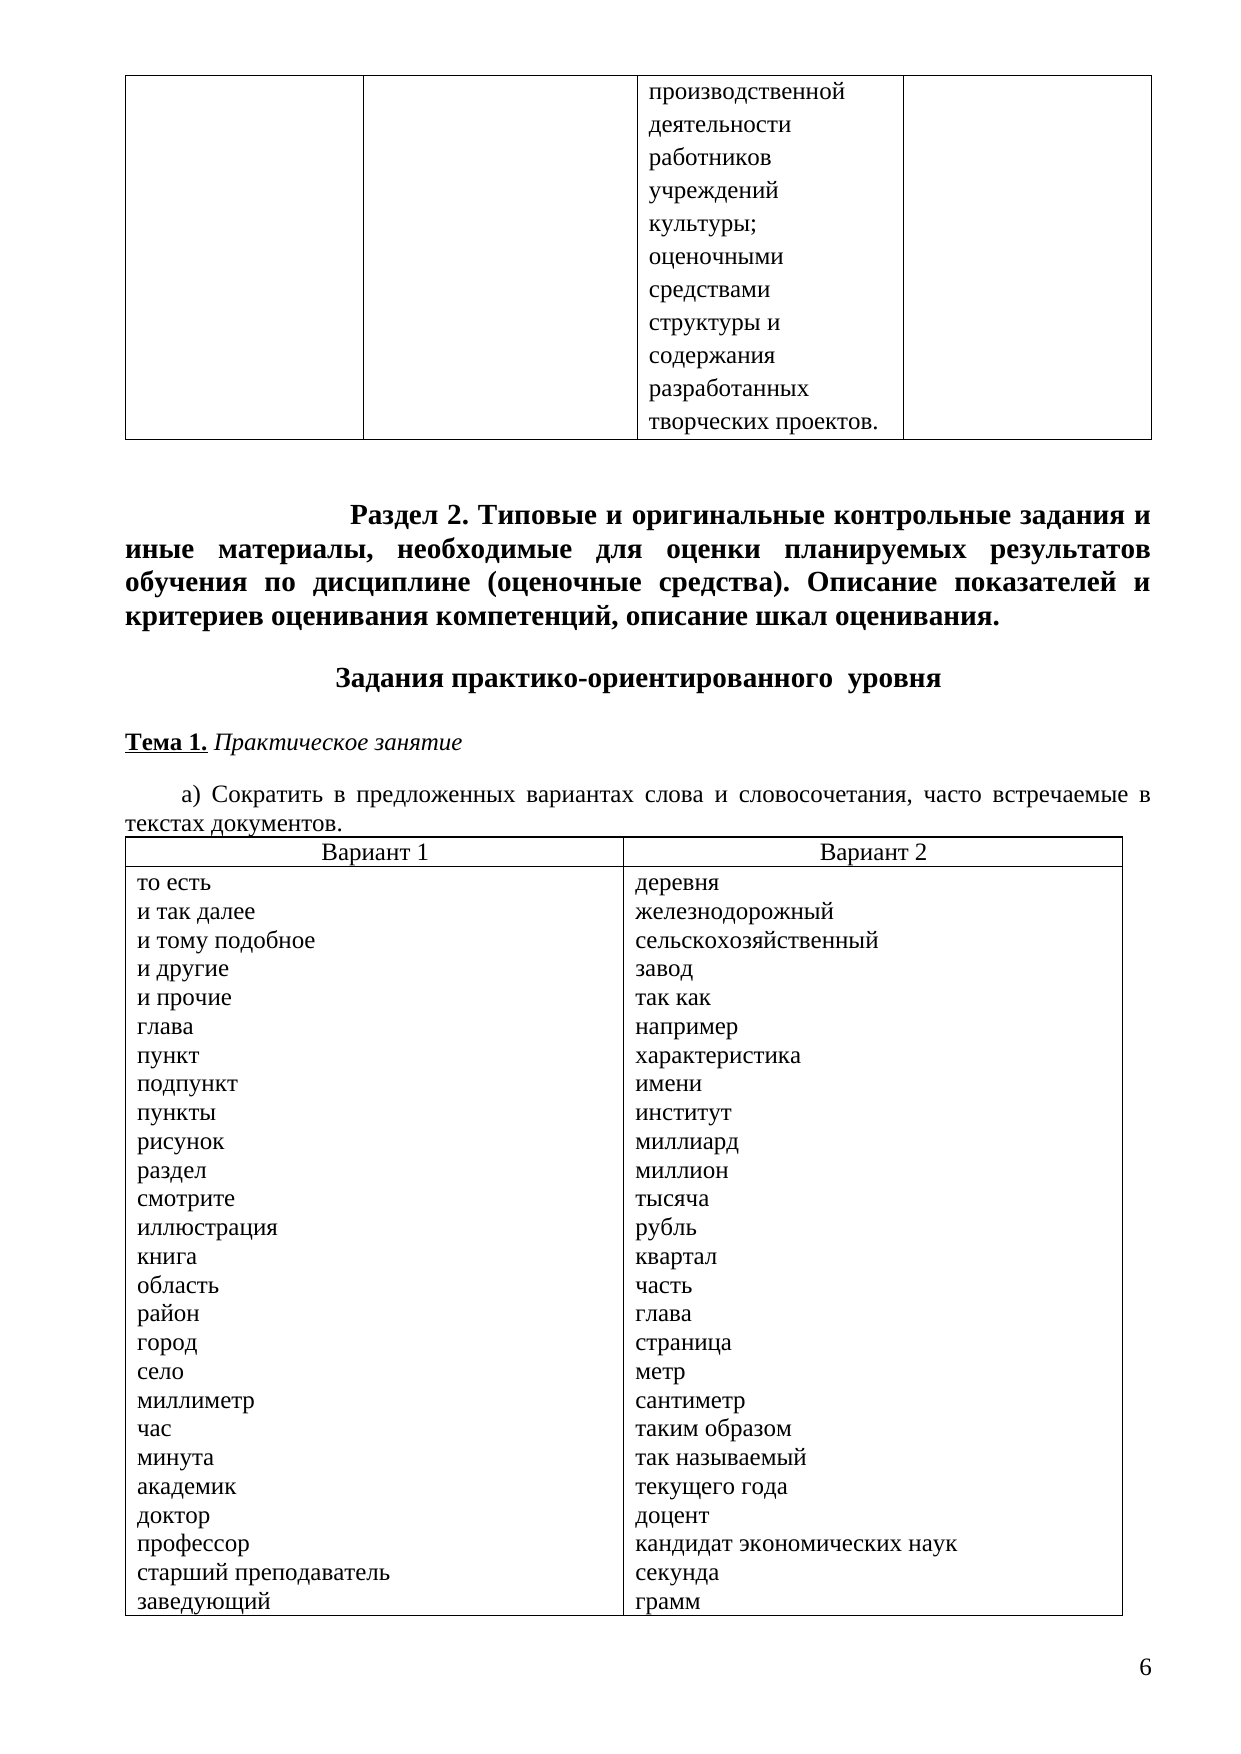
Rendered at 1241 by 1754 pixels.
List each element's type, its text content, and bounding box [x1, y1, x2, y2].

text Задания практико-ориентированного уровня [125, 660, 1152, 694]
text Раздел 2. Типовые и оригинальные контрольные задания и иные материалы, необходимые для оценки планируемых результатов обучения по дисциплине (оценочные средства). Описание показателей и критериев оценивания компетенций, описание шкал оценивания. [125, 497, 1152, 631]
subtitle Тема 1. Практическое занятие [125, 727, 1152, 756]
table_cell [638, 76, 903, 439]
table_header Вариант 2 [624, 838, 1122, 866]
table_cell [126, 76, 363, 439]
text а) Сократить в предложенных вариантах слова и словосочетания, часто встречаемые в текстах документов. [125, 779, 1152, 836]
table_cell то есть и так далее и тому подобное и другие и прочие глава пункт подпункт пункты рисунок раздел смотрите иллюстрация книга область район город село миллиметр час минута академик доктор профессор старший преподаватель заведующий [126, 867, 623, 1615]
table_cell деревня железнодорожный сельскохозяйственный завод так как например характеристика имени институт миллиард миллион тысяча рубль квартал часть глава страница метр сантиметр таким образом так называемый текущего года доцент кандидат экономических наук секунда грамм [624, 867, 1122, 1615]
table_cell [364, 76, 637, 439]
table_header Вариант 1 [126, 838, 623, 866]
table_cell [904, 76, 1151, 439]
